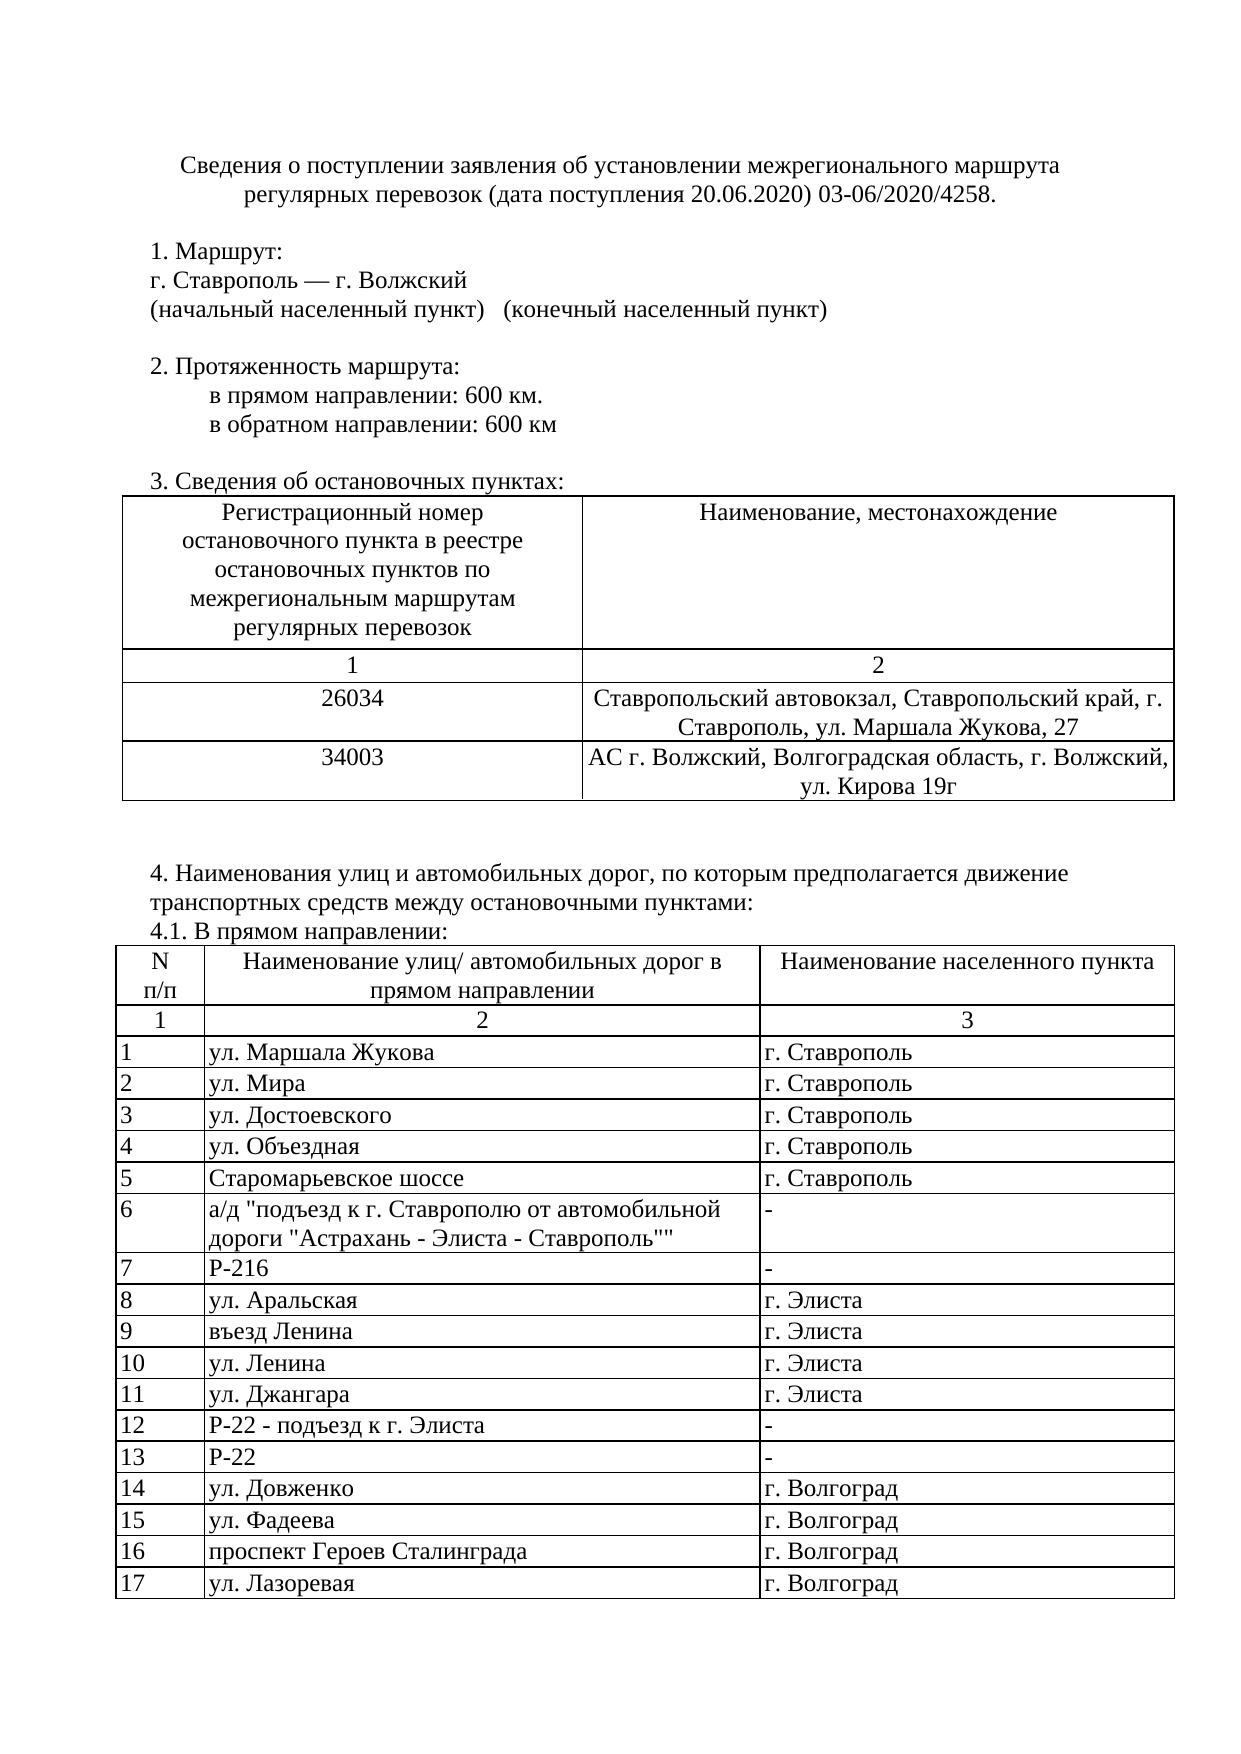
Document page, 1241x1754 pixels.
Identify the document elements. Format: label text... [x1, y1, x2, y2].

table_cell 11 [117, 1379, 204, 1409]
table_cell а/д "подъезд к г. Ставрополю от автомобильной дороги "Астрахань - Элиста - Ставрополь"" [205, 1194, 759, 1252]
table_cell 14 [117, 1473, 204, 1503]
table_cell 3 [761, 1006, 1174, 1035]
text 4. Наименования улиц и автомобильных дорог, по которым предполагается движение транспортных средств между остановочными пунктами: [150, 858, 1090, 916]
table_cell ул. Джангара [205, 1379, 759, 1409]
table_cell г. Ставрополь [761, 1163, 1174, 1193]
table_cell 17 [117, 1568, 204, 1598]
table_cell Старомарьевское шоссе [205, 1163, 759, 1193]
table_cell - [761, 1411, 1174, 1440]
table_header Наименование улиц/ автомобильных дорог в прямом направлении [205, 946, 759, 1004]
table_cell ул. Фадеева [205, 1505, 759, 1535]
table_cell г. Элиста [761, 1285, 1174, 1314]
table_cell 3 [117, 1100, 204, 1130]
table_cell г. Элиста [761, 1348, 1174, 1377]
table_cell г. Ставрополь [761, 1068, 1174, 1098]
table_cell проспект Героев Сталинграда [205, 1536, 759, 1566]
text 2. Протяженность маршрута: [150, 351, 1090, 380]
table_header Наименование, местонахождение [583, 497, 1173, 648]
table_cell 1 [117, 1037, 204, 1067]
text Сведения о поступлении заявления об установлении межрегионального маршрута регулярных перевозок (дата поступления 20.06.2020) 03-06/2020/4258. [150, 150, 1090, 207]
table_cell г. Волгоград [761, 1536, 1174, 1566]
table_cell г. Ставрополь [761, 1100, 1174, 1130]
table_cell Р-216 [205, 1253, 759, 1283]
table_cell 15 [117, 1505, 204, 1535]
table_cell въезд Ленина [205, 1316, 759, 1346]
table_cell ул. Маршала Жукова [205, 1037, 759, 1067]
table_cell 2 [205, 1006, 759, 1035]
table_cell ул. Достоевского [205, 1100, 759, 1130]
table_header Регистрационный номер остановочного пункта в реестре остановочных пунктов по межрегиональным маршрутам регулярных перевозок [123, 497, 582, 648]
table_cell ул. Ленина [205, 1348, 759, 1377]
table_cell 5 [117, 1163, 204, 1193]
table_cell Ставропольский автовокзал, Ставропольский край, г. Ставрополь, ул. Маршала Жукова, 27 [583, 683, 1173, 740]
table_cell 9 [117, 1316, 204, 1346]
table_cell г. Волгоград [761, 1473, 1174, 1503]
table_cell 12 [117, 1411, 204, 1440]
table_cell 2 [583, 650, 1173, 681]
table_cell 13 [117, 1442, 204, 1472]
table_cell ул. Мира [205, 1068, 759, 1098]
table_cell Р-22 [205, 1442, 759, 1472]
table_cell г. Ставрополь [761, 1131, 1174, 1161]
table_cell г. Элиста [761, 1316, 1174, 1346]
text в обратном направлении: 600 км [150, 409, 1090, 437]
table_header Наименование населенного пункта [761, 946, 1174, 1004]
table_cell 4 [117, 1131, 204, 1161]
table_cell - [761, 1194, 1174, 1252]
table_cell 26034 [123, 683, 582, 740]
table_cell - [761, 1253, 1174, 1283]
text 4.1. В прямом направлении: [150, 916, 1090, 945]
text 3. Сведения об остановочных пунктах: [150, 466, 1090, 495]
text г. Ставрополь — г. Волжский [150, 265, 1090, 294]
text 1. Маршрут: [150, 236, 1090, 265]
table_cell г. Ставрополь [761, 1037, 1174, 1067]
table_cell 1 [123, 650, 582, 681]
table_cell ул. Лазоревая [205, 1568, 759, 1598]
table_cell г. Волгоград [761, 1568, 1174, 1598]
table_cell 7 [117, 1253, 204, 1283]
table_cell - [761, 1442, 1174, 1472]
table_cell ул. Аральская [205, 1285, 759, 1314]
table_cell г. Волгоград [761, 1505, 1174, 1535]
table_cell 10 [117, 1348, 204, 1377]
table_cell 16 [117, 1536, 204, 1566]
table_cell 2 [117, 1068, 204, 1098]
table_cell г. Элиста [761, 1379, 1174, 1409]
table_cell 34003 [123, 742, 582, 799]
table_cell 8 [117, 1285, 204, 1314]
table_cell 1 [117, 1006, 204, 1035]
table_header N п/п [117, 946, 204, 1004]
table_cell 6 [117, 1194, 204, 1252]
table_cell ул. Объездная [205, 1131, 759, 1161]
text (начальный населенный пункт) (конечный населенный пункт) [150, 294, 1090, 322]
table_cell Р-22 - подъезд к г. Элиста [205, 1411, 759, 1440]
text в прямом направлении: 600 км. [150, 380, 1090, 409]
table_cell ул. Довженко [205, 1473, 759, 1503]
table_cell АС г. Волжский, Волгоградская область, г. Волжский, ул. Кирова 19г [583, 742, 1173, 799]
